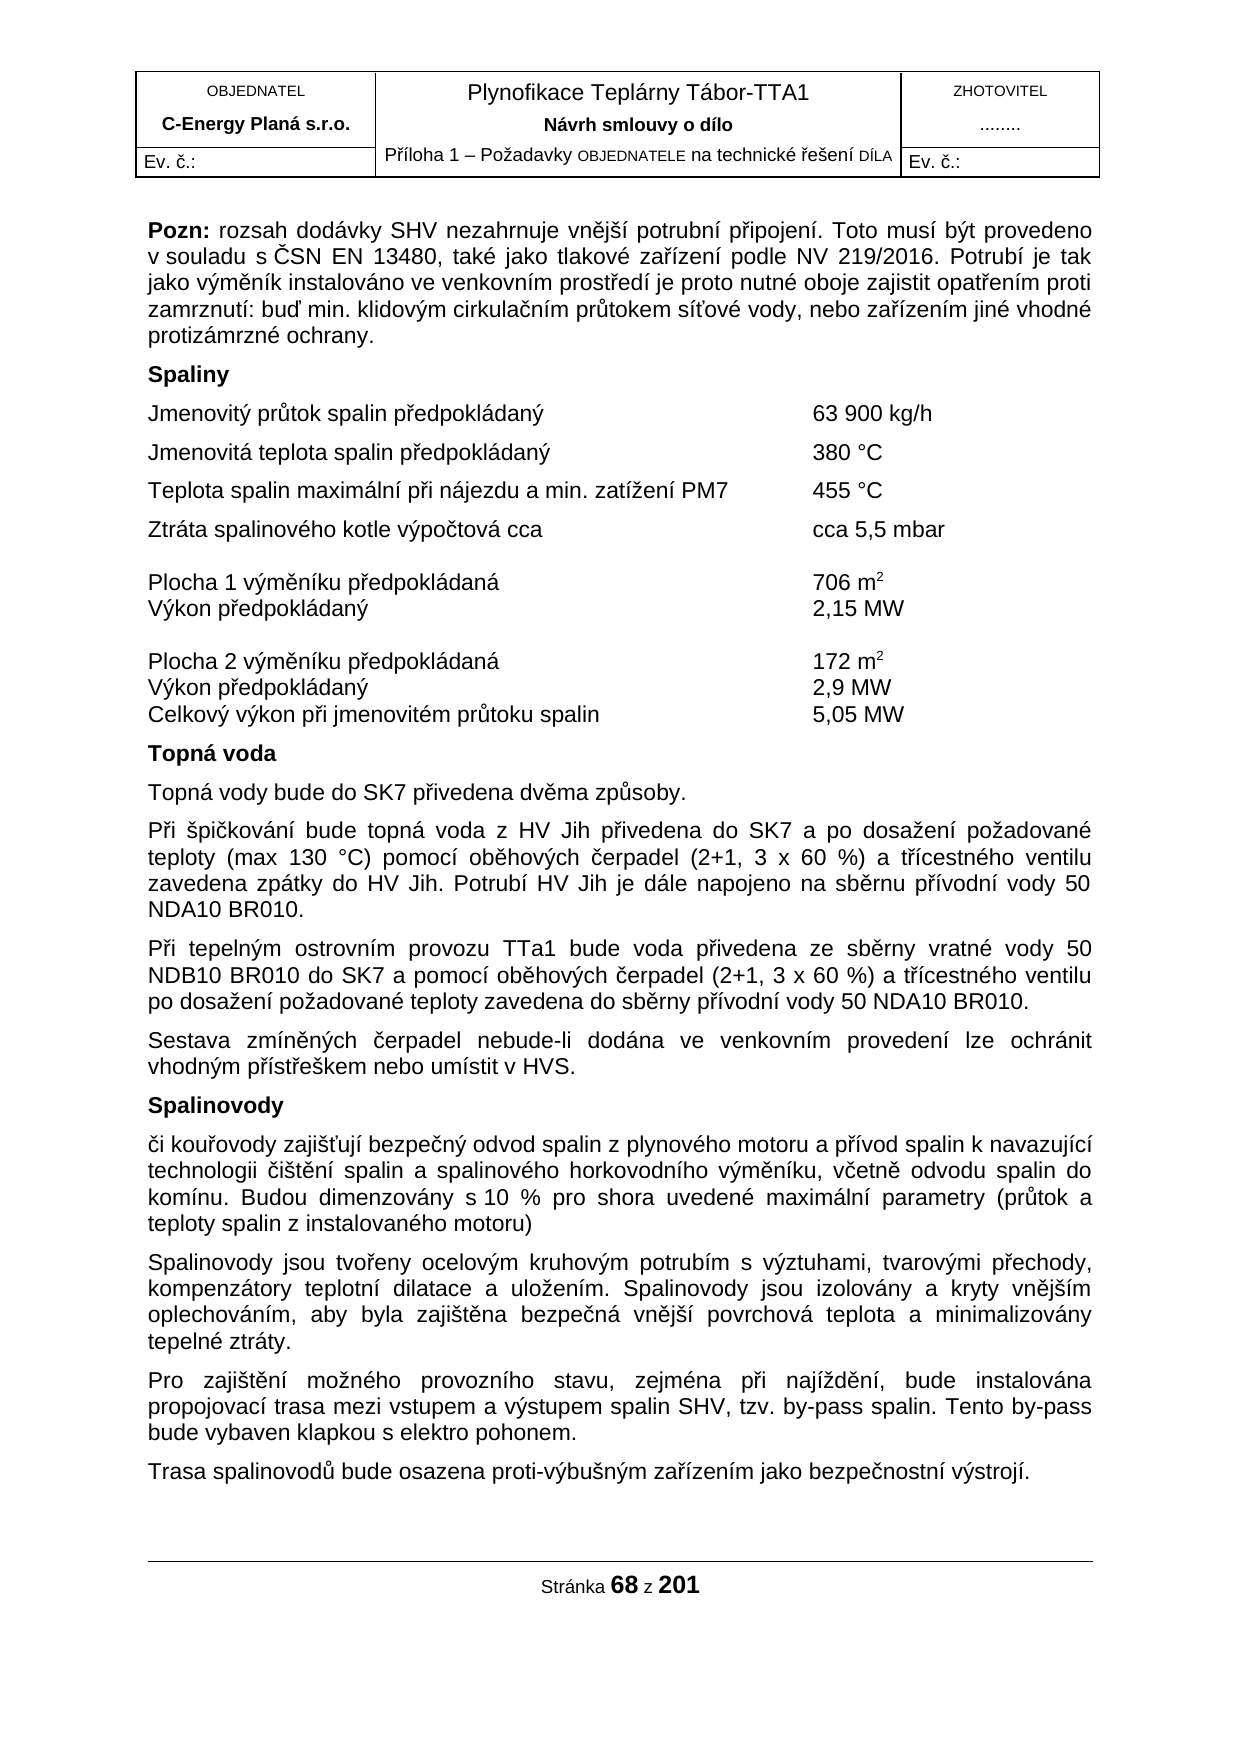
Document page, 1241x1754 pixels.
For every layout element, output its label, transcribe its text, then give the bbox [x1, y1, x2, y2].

text Trasa spalinovodů bude osazena proti-výbušným zařízením jako bezpečnostní výstrojí. [148, 1458, 1093, 1484]
text Jmenovitý průtok spalin předpokládaný 63 900 kg/h [148, 400, 1093, 426]
text Jmenovitá teplota spalin předpokládaný 380 °C [148, 438, 1093, 465]
text Spaliny [148, 361, 1093, 387]
text Plocha 2 výměníku předpokládaná 172 m2 [148, 648, 1093, 674]
text Teplota spalin maximální při nájezdu a min. zatížení PM7 455 °C [148, 477, 1093, 504]
text Při tepelným ostrovním provozu TTa1 bude voda přivedena ze sběrny vratné vody 50 NDB10 BR010 do SK7 a pomocí oběhových čerpadel (2+1, 3 x 60 %) a třícestného ventilu po dosažení požadované teploty zavedena do sběrny přívodní vody 50 NDA10 BR010. [148, 935, 1093, 1014]
text Při špičkování bude topná voda z HV Jih přivedena do SK7 a po dosažení požadované teploty (max 130 °C) pomocí oběhových čerpadel (2+1, 3 x 60 %) a třícestného ventilu zavedena zpátky do HV Jih. Potrubí HV Jih je dále napojeno na sběrnu přívodní vody 50 NDA10 BR010. [148, 817, 1093, 923]
text Výkon předpokládaný 2,9 MW [148, 674, 1093, 701]
text Topná voda [148, 739, 1093, 766]
text Spalinovody jsou tvořeny ocelovým kruhovým potrubím s výztuhami, tvarovými přechody, kompenzátory teplotní dilatace a uložením. Spalinovody jsou izolovány a kryty vnějším oplechováním, aby byla zajištěna bezpečná vnější povrchová teplota a minimalizovány tepelné ztráty. [148, 1249, 1093, 1354]
text Celkový výkon při jmenovitém průtoku spalin 5,05 MW [148, 701, 1093, 727]
text Výkon předpokládaný 2,15 MW [148, 595, 1093, 622]
text Plocha 1 výměníku předpokládaná 706 m2 [148, 569, 1093, 595]
text Pro zajištění možného provozního stavu, zejména při najíždění, bude instalována propojovací trasa mezi vstupem a výstupem spalin SHV, tzv. by-pass spalin. Tento by-pass bude vybaven klapkou s elektro pohonem. [148, 1367, 1093, 1446]
text Sestava zmíněných čerpadel nebude-li dodána ve venkovním provedení lze ochránit vhodným přístřeškem nebo umístit v HVS. [148, 1027, 1093, 1079]
text Pozn: rozsah dodávky SHV nezahrnuje vnější potrubní připojení. Toto musí být provedeno v souladu s ČSN EN 13480, také jako tlakové zařízení podle NV 219/2016. Potrubí je tak jako výměník instalováno ve venkovním prostředí je proto nutné oboje zajistit opatřením proti zamrznutí: buď min. klidovým cirkulačním průtokem síťové vody, nebo zařízením jiné vhodné protizámrzné ochrany. [148, 217, 1093, 348]
text či kouřovody zajišťují bezpečný odvod spalin z plynového motoru a přívod spalin k navazující technologii čištění spalin a spalinového horkovodního výměníku, včetně odvodu spalin do komínu. Budou dimenzovány s 10 % pro shora uvedené maximální parametry (průtok a teploty spalin z instalovaného motoru) [148, 1131, 1093, 1236]
text Topná vody bude do SK7 přivedena dvěma způsoby. [148, 778, 1093, 805]
text Spalinovody [148, 1092, 1093, 1118]
text Ztráta spalinového kotle výpočtová cca cca 5,5 mbar [148, 516, 1093, 543]
